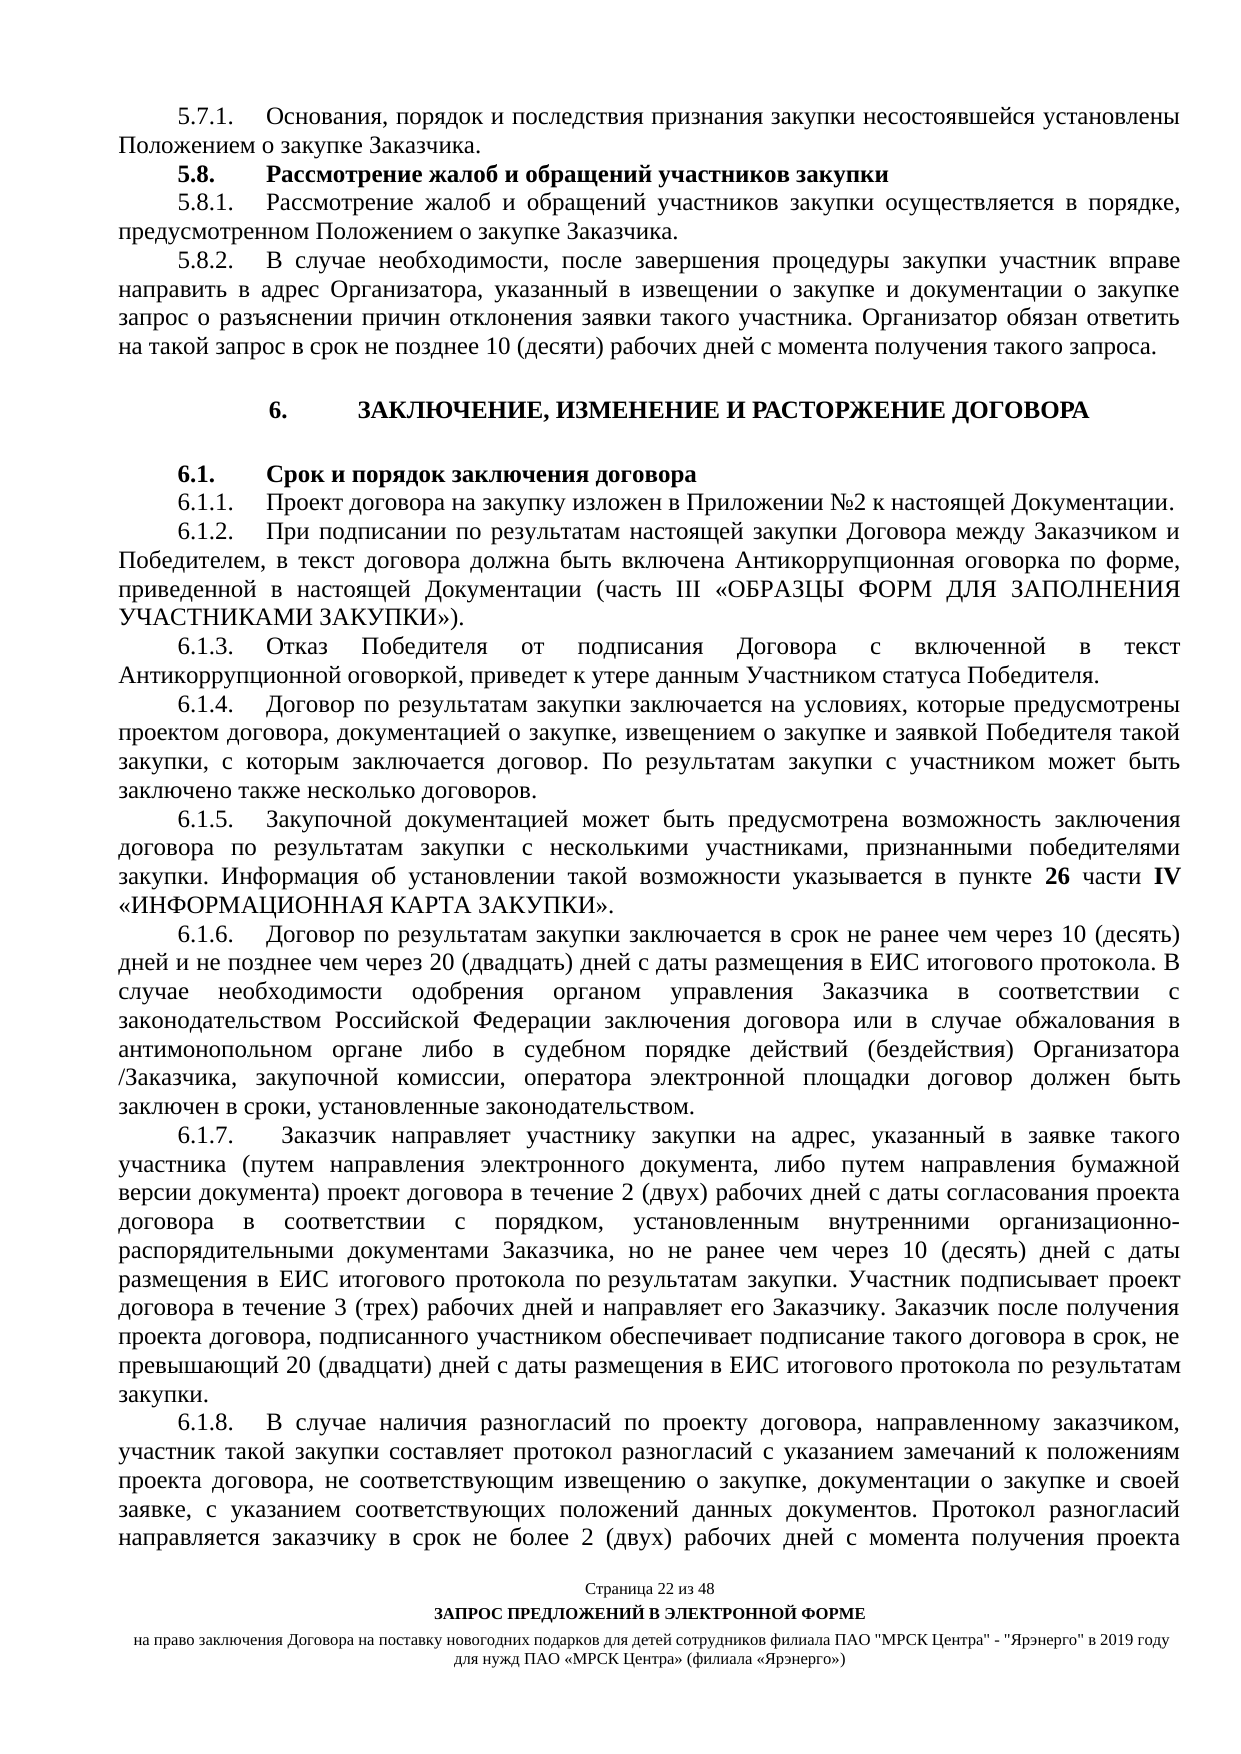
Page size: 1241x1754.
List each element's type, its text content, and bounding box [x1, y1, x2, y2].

subtitle Рассмотрение жалоб и обращений участников закупки [118, 159, 1181, 187]
subtitle Рассмотрение жалоб и обращений участников закупки осуществляется в порядке, предусмотренном Положением о закупке Заказчика. [118, 187, 1181, 245]
subtitle Заказчик направляет участнику закупки на адрес, указанный в заявке такого участника (путем направления электронного документа, либо путем направления бумажной версии документа) проект договора в течение 2 (двух) рабочих дней с даты согласования проекта договора в соответствии с порядком, установленным внутренними организационно-распорядительными документами Заказчика, но не ранее чем через 10 (десять) дней с даты размещения в ЕИС итогового протокола по результатам закупки. Участник подписывает проект договора в течение 3 (трех) рабочих дней и направляет его Заказчику. Заказчик после получения проекта договора, подписанного участником обеспечивает подписание такого договора в срок, не превышающий 20 (двадцати) дней с даты размещения в ЕИС итогового протокола по результатам закупки. [118, 1120, 1181, 1407]
subtitle Проект договора на закупку изложен в Приложении №2 к настоящей Документации. [118, 487, 1181, 516]
subtitle При подписании по результатам настоящей закупки Договора между Заказчиком и Победителем, в текст договора должна быть включена Антикоррупционная оговорка по форме, приведенной в настоящей Документации (часть III «ОБРАЗЦЫ ФОРМ ДЛЯ ЗАПОЛНЕНИЯ УЧАСТНИКАМИ ЗАКУПКИ»). [118, 516, 1181, 631]
subtitle Закупочной документацией может быть предусмотрена возможность заключения договора по результатам закупки с несколькими участниками, признанными победителями закупки. Информация об установлении такой возможности указывается в пункте 26 части IV «ИНФОРМАЦИОННАЯ КАРТА ЗАКУПКИ». [118, 804, 1181, 919]
subtitle ЗАКЛЮЧЕНИЕ, ИЗМЕНЕНИЕ И РАСТОРЖЕНИЕ ДОГОВОРА [118, 395, 1181, 424]
subtitle Срок и порядок заключения договора [118, 459, 1181, 487]
subtitle Отказ Победителя от подписания Договора с включенной в текст Антикоррупционной оговоркой, приведет к утере данным Участником статуса Победителя. [118, 631, 1181, 689]
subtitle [118, 1407, 1181, 1551]
subtitle В случае необходимости, после завершения процедуры закупки участник вправе направить в адрес Организатора, указанный в извещении о закупке и документации о закупке запрос о разъяснении причин отклонения заявки такого участника. Организатор обязан ответить на такой запрос в срок не позднее 10 (десяти) рабочих дней с момента получения такого запроса. [118, 245, 1181, 360]
subtitle Основания, порядок и последствия признания закупки несостоявшейся установлены Положением о закупке Заказчика. [118, 101, 1181, 159]
subtitle Договор по результатам закупки заключается в срок не ранее чем через 10 (десять) дней и не позднее чем через 20 (двадцать) дней с даты размещения в ЕИС итогового протокола. В случае необходимости одобрения органом управления Заказчика в соответствии с законодательством Российской Федерации заключения договора или в случае обжалования в антимонопольном органе либо в судебном порядке действий (бездействия) Организатора /Заказчика, закупочной комиссии, оператора электронной площадки договор должен быть заключен в сроки, установленные законодательством. [118, 919, 1181, 1120]
subtitle Договор по результатам закупки заключается на условиях, которые предусмотрены проектом договора, документацией о закупке, извещением о закупке и заявкой Победителя такой закупки, с которым заключается договор. По результатам закупки с участником может быть заключено также несколько договоров. [118, 689, 1181, 804]
